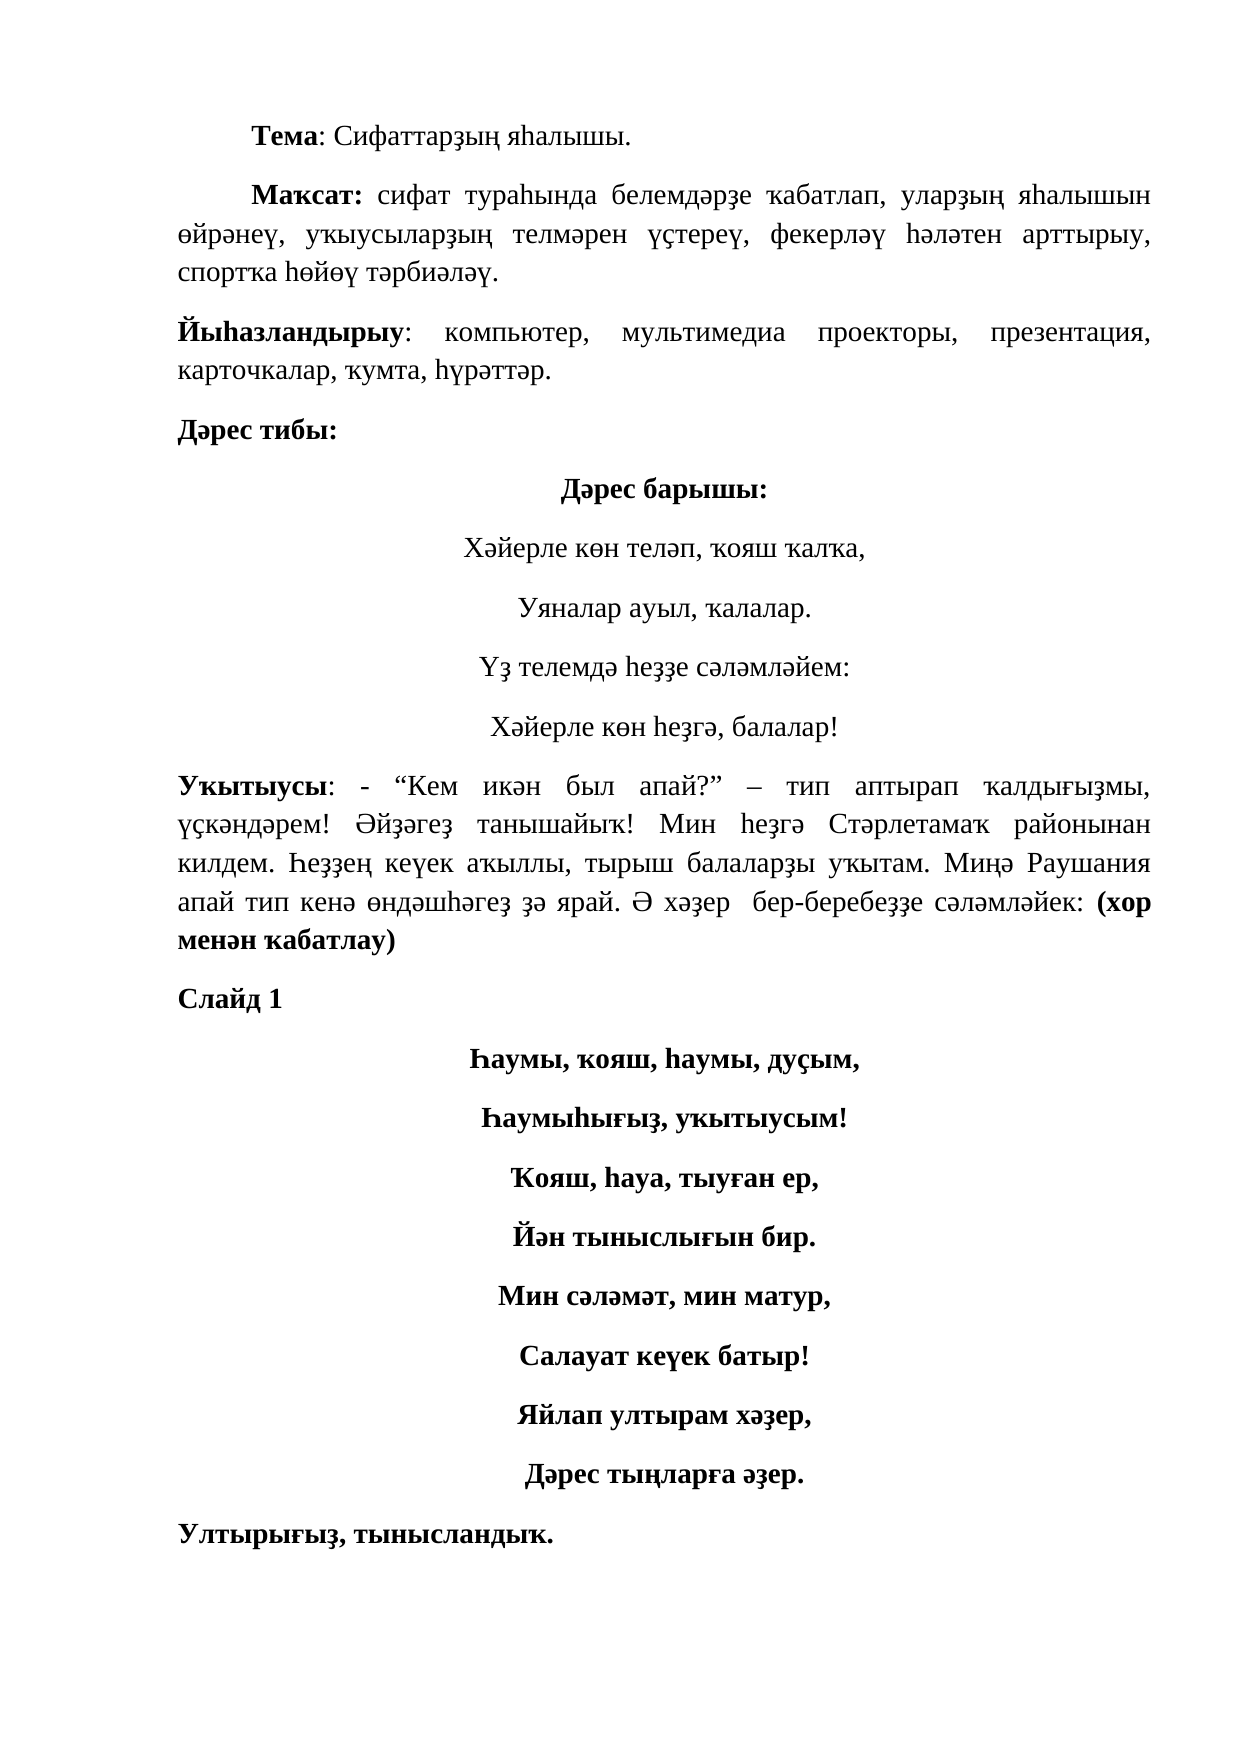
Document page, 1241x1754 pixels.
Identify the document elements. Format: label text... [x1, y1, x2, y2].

text Уяналар ауыл, ҡалалар. [177, 590, 1152, 623]
text Дәрес барышы: [177, 471, 1152, 505]
text Яйлап ултырам хәҙер, [177, 1397, 1152, 1431]
text Хәйерле көн теләп, ҡояш ҡалҡа, [177, 531, 1152, 564]
text Ултырығыҙ, тынысландыҡ. [177, 1516, 1152, 1549]
text Слайд 1 [177, 982, 1152, 1015]
text Дәрес тыңларға әҙер. [177, 1457, 1152, 1490]
text Һаумы, ҡояш, һаумы, дуҫым, [177, 1041, 1152, 1074]
text Мин сәләмәт, мин матур, [177, 1278, 1152, 1312]
text Маҡсат: сифат тураһында белемдәрҙе ҡабатлап, уларҙың яһалышын өйрәнеү, уҡыусыларҙың телмәрен үҫтереү, фекерләү һәләтен арттырыу, спортҡа һөйөү тәрбиәләү. [177, 177, 1152, 288]
text Салауат кеүек батыр! [177, 1338, 1152, 1371]
text Дәрес тибы: [177, 412, 1152, 445]
text Ҡояш, һауа, тыуған ер, [177, 1160, 1152, 1193]
text Тема: Сифаттарҙың яһалышы. [177, 118, 1152, 152]
text Үҙ телемдә һеҙҙе сәләмләйем: [177, 649, 1152, 683]
text Уҡытыусы: - “Кем икән был апай?” – тип аптырап ҡалдығыҙмы, үҫкәндәрем! Әйҙәгеҙ танышайыҡ! Мин һеҙгә Стәрлетамаҡ районынан килдем. Һеҙҙең кеүек аҡыллы, тырыш балаларҙы уҡытам. Миңә Раушания апай тип кенә өндәшһәгеҙ ҙә ярай. Ә хәҙер бер-беребеҙҙе сәләмләйек: (хор менән ҡабатлау) [177, 768, 1152, 956]
text Хәйерле көн һеҙгә, балалар! [177, 709, 1152, 742]
text Йән тыныслығын бир. [177, 1219, 1152, 1253]
text Һаумыһығыҙ, уҡытыусым! [177, 1100, 1152, 1134]
text Йыһазландырыу: компьютер, мультимедиа проекторы, презентация, карточкалар, ҡумта, һүрәттәр. [177, 314, 1152, 386]
